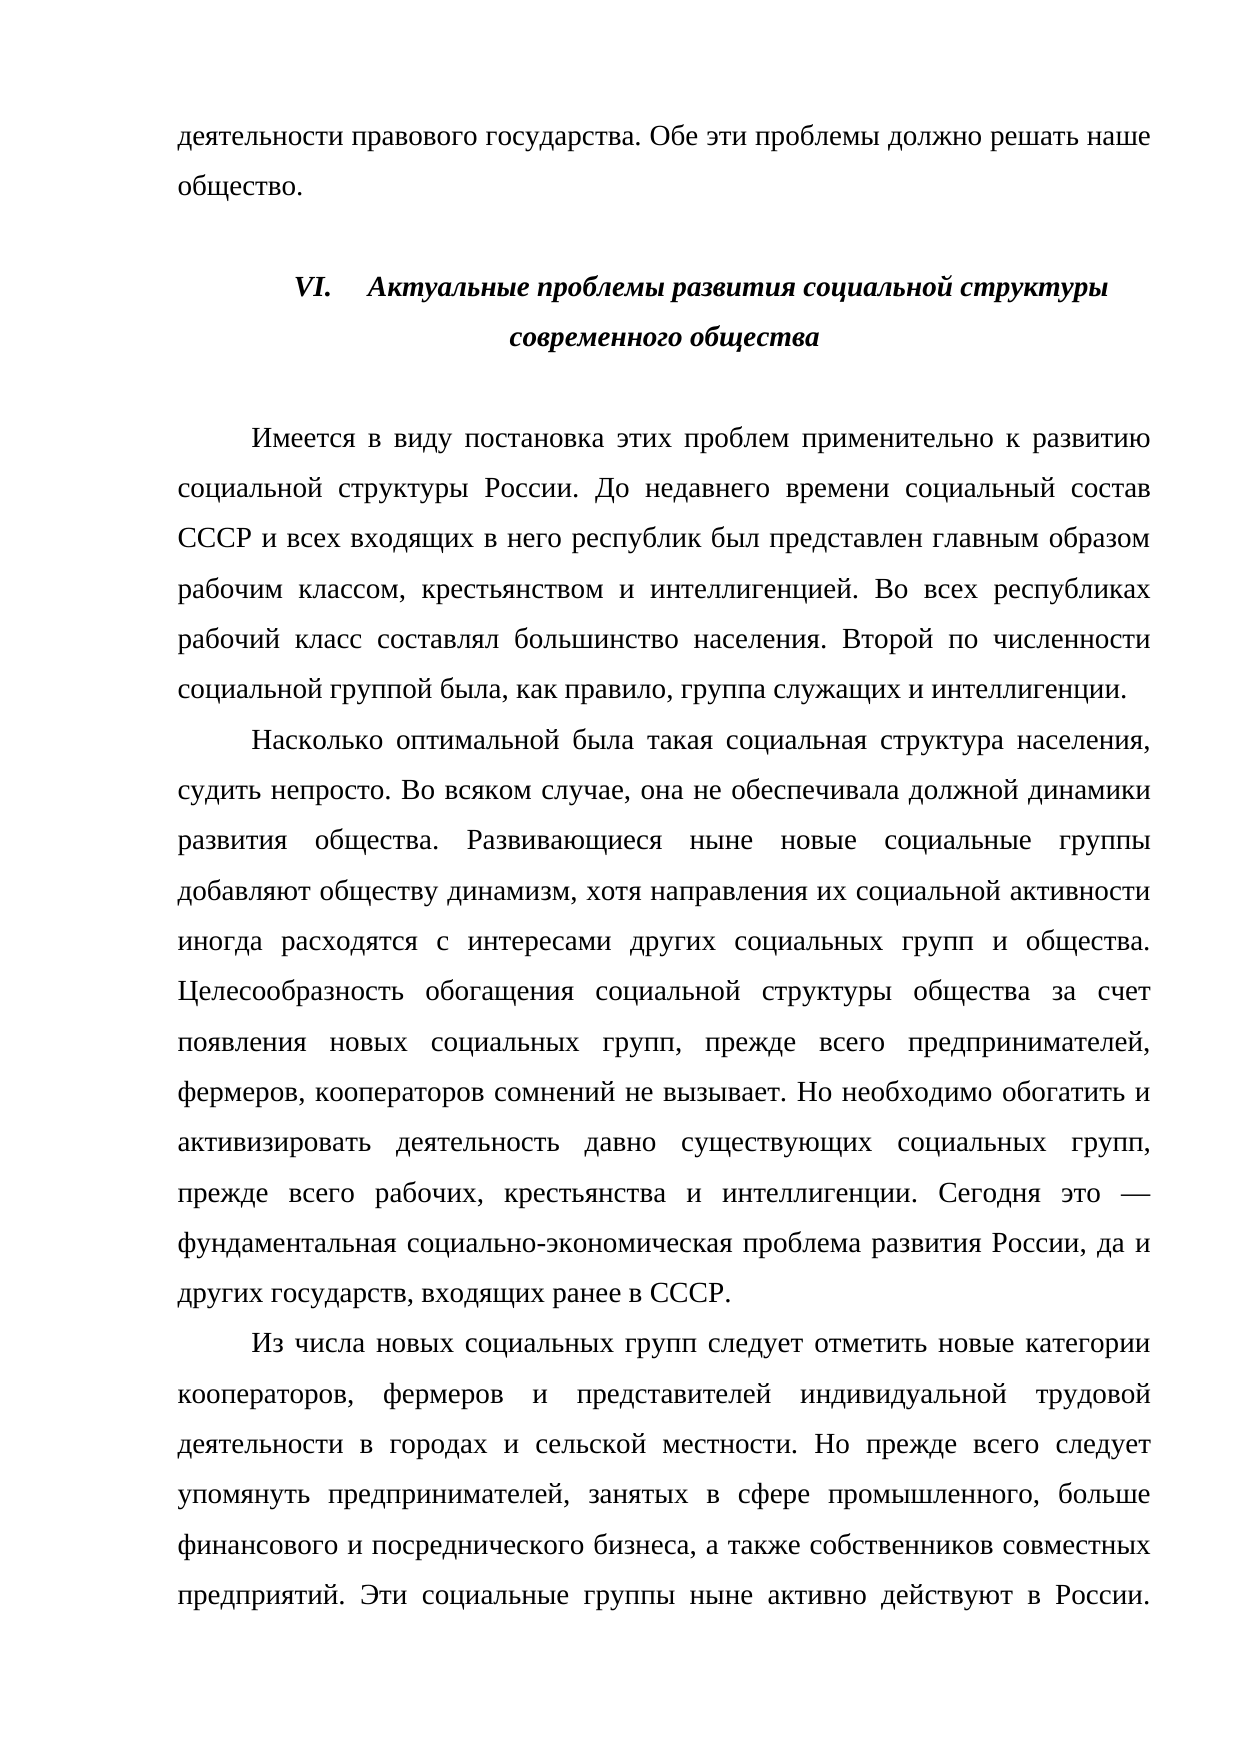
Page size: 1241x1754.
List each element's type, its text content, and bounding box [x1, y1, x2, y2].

text Насколько оптимальной была такая социальная структура населения, судить непросто. Во всяком случае, она не обеспечивала должной динамики развития общества. Развивающиеся ныне новые социальные группы добавляют обществу динамизм, хотя направления их социальной активности иногда расходятся с интересами других социальных групп и общества. Целесообразность обогащения социальной структуры общества за счет появления новых социальных групп, прежде всего предпринимателей, фермеров, кооператоров сомнений не вызывает. Но необходимо обогатить и активизировать деятельность давно существующих социальных групп, прежде всего рабочих, крестьянства и интеллигенции. Сегодня это — фундаментальная социально-экономическая проблема развития России, да и других государств, входящих ранее в СССР. [177, 722, 1152, 1309]
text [177, 118, 1152, 202]
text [177, 1326, 1152, 1611]
text Имеется в виду постановка этих проблем применительно к развитию социальной структуры России. До недавнего времени социальный состав СССР и всех входящих в него республик был представлен главным образом рабочим классом, крестьянством и интеллигенцией. Во всех республиках рабочий класс составлял большинство населения. Второй по численности социальной группой была, как правило, группа служащих и интеллигенции. [177, 420, 1152, 705]
list Актуальные проблемы развития социальной структуры современного общества [177, 269, 1152, 353]
